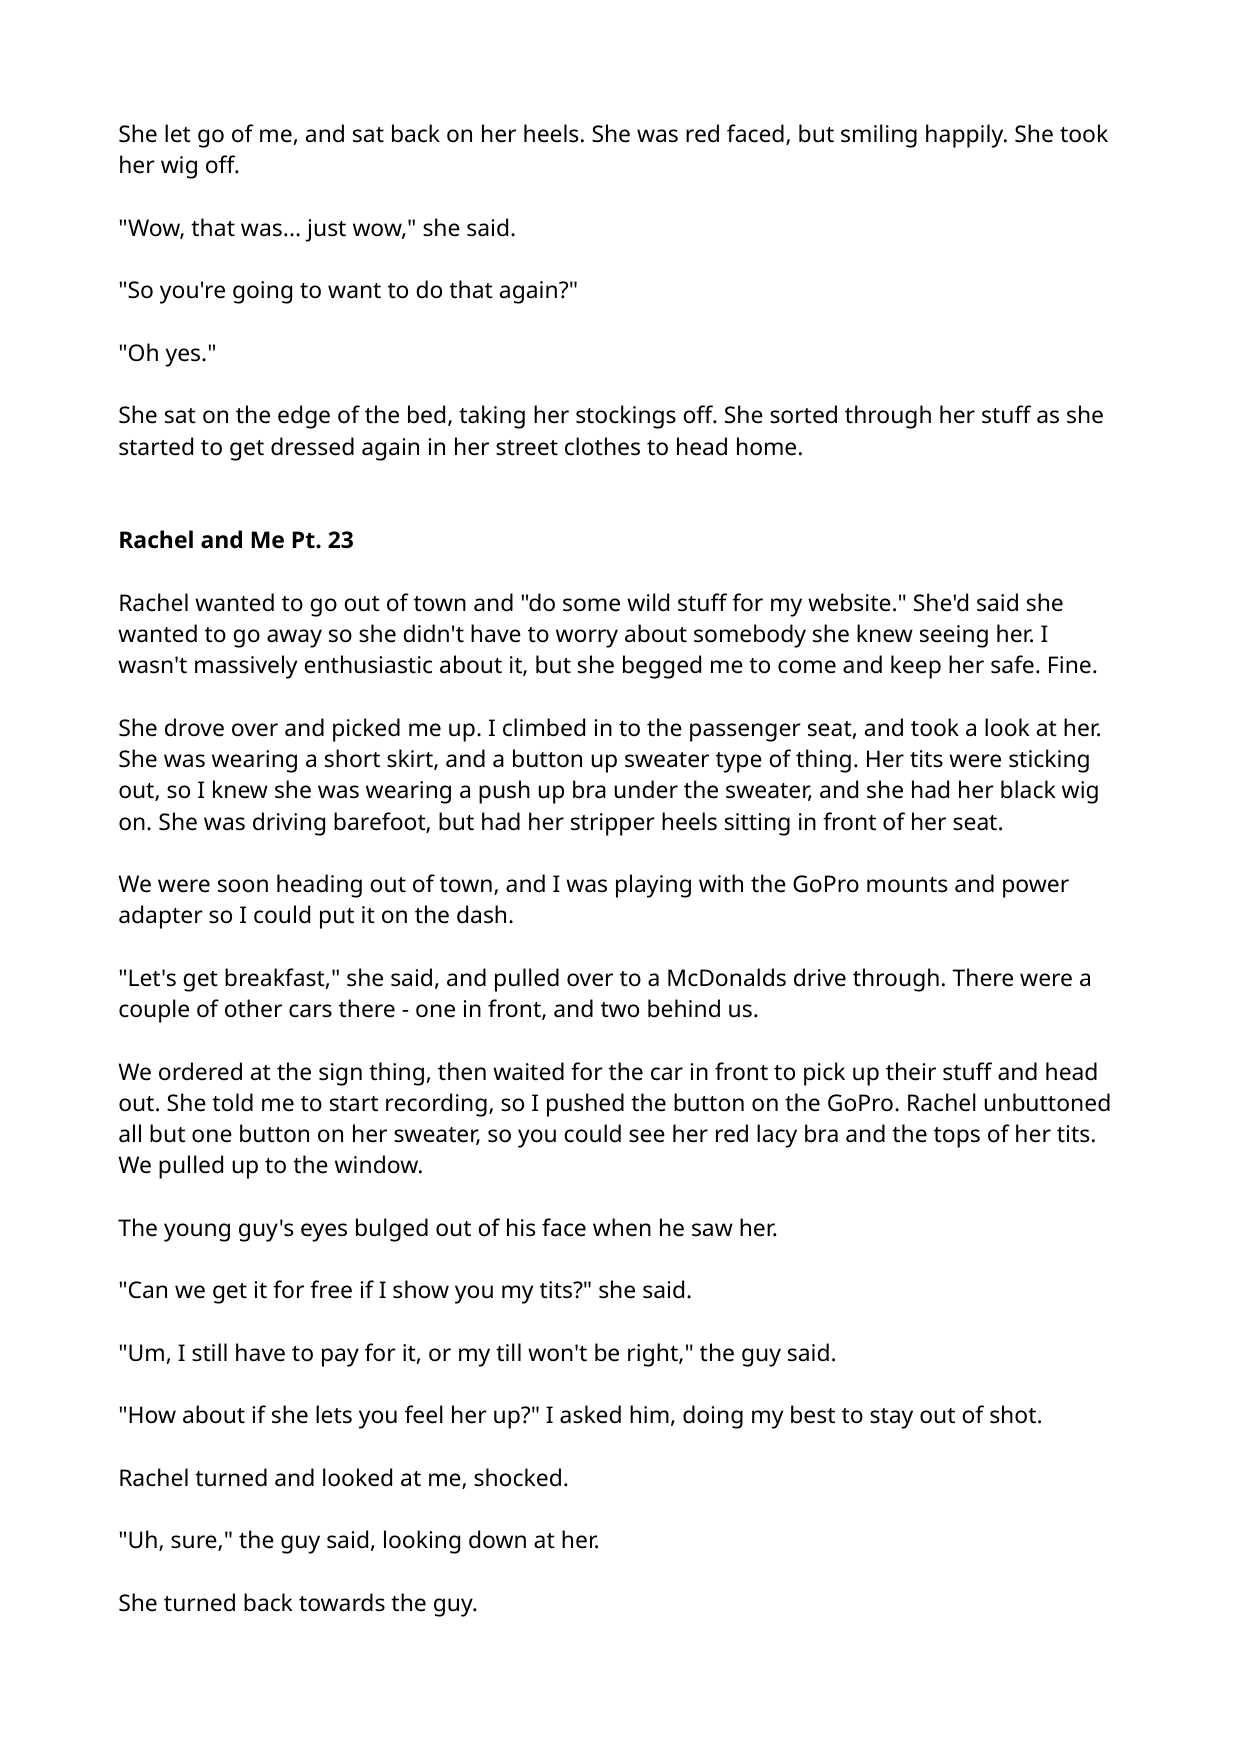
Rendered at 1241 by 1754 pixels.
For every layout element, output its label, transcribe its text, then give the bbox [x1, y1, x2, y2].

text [118, 118, 1122, 462]
text Rachel and Me Pt. 23 [118, 524, 1122, 556]
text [118, 587, 1122, 1618]
